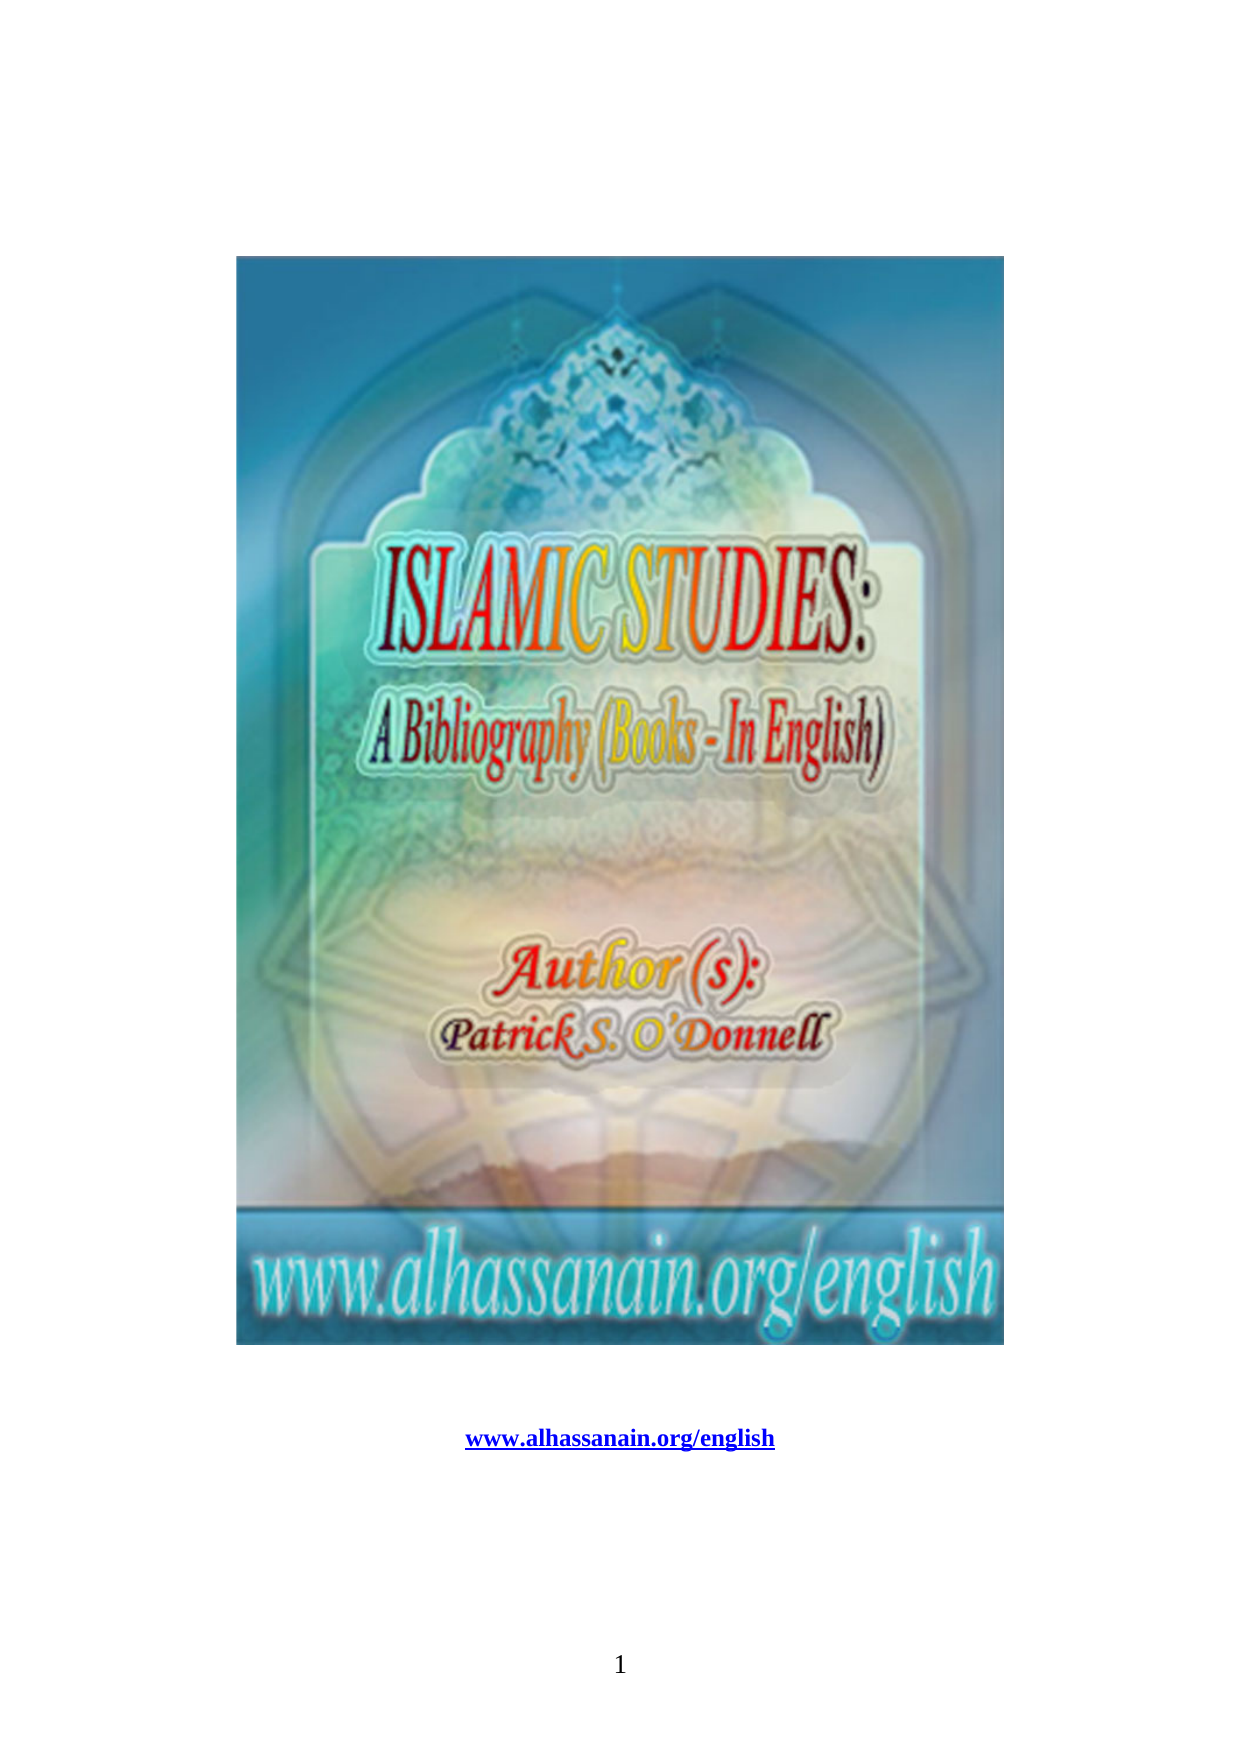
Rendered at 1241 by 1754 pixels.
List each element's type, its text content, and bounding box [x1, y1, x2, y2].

picture [236, 256, 1004, 1345]
text www.alhassanain.org/english [236, 1423, 1004, 1452]
